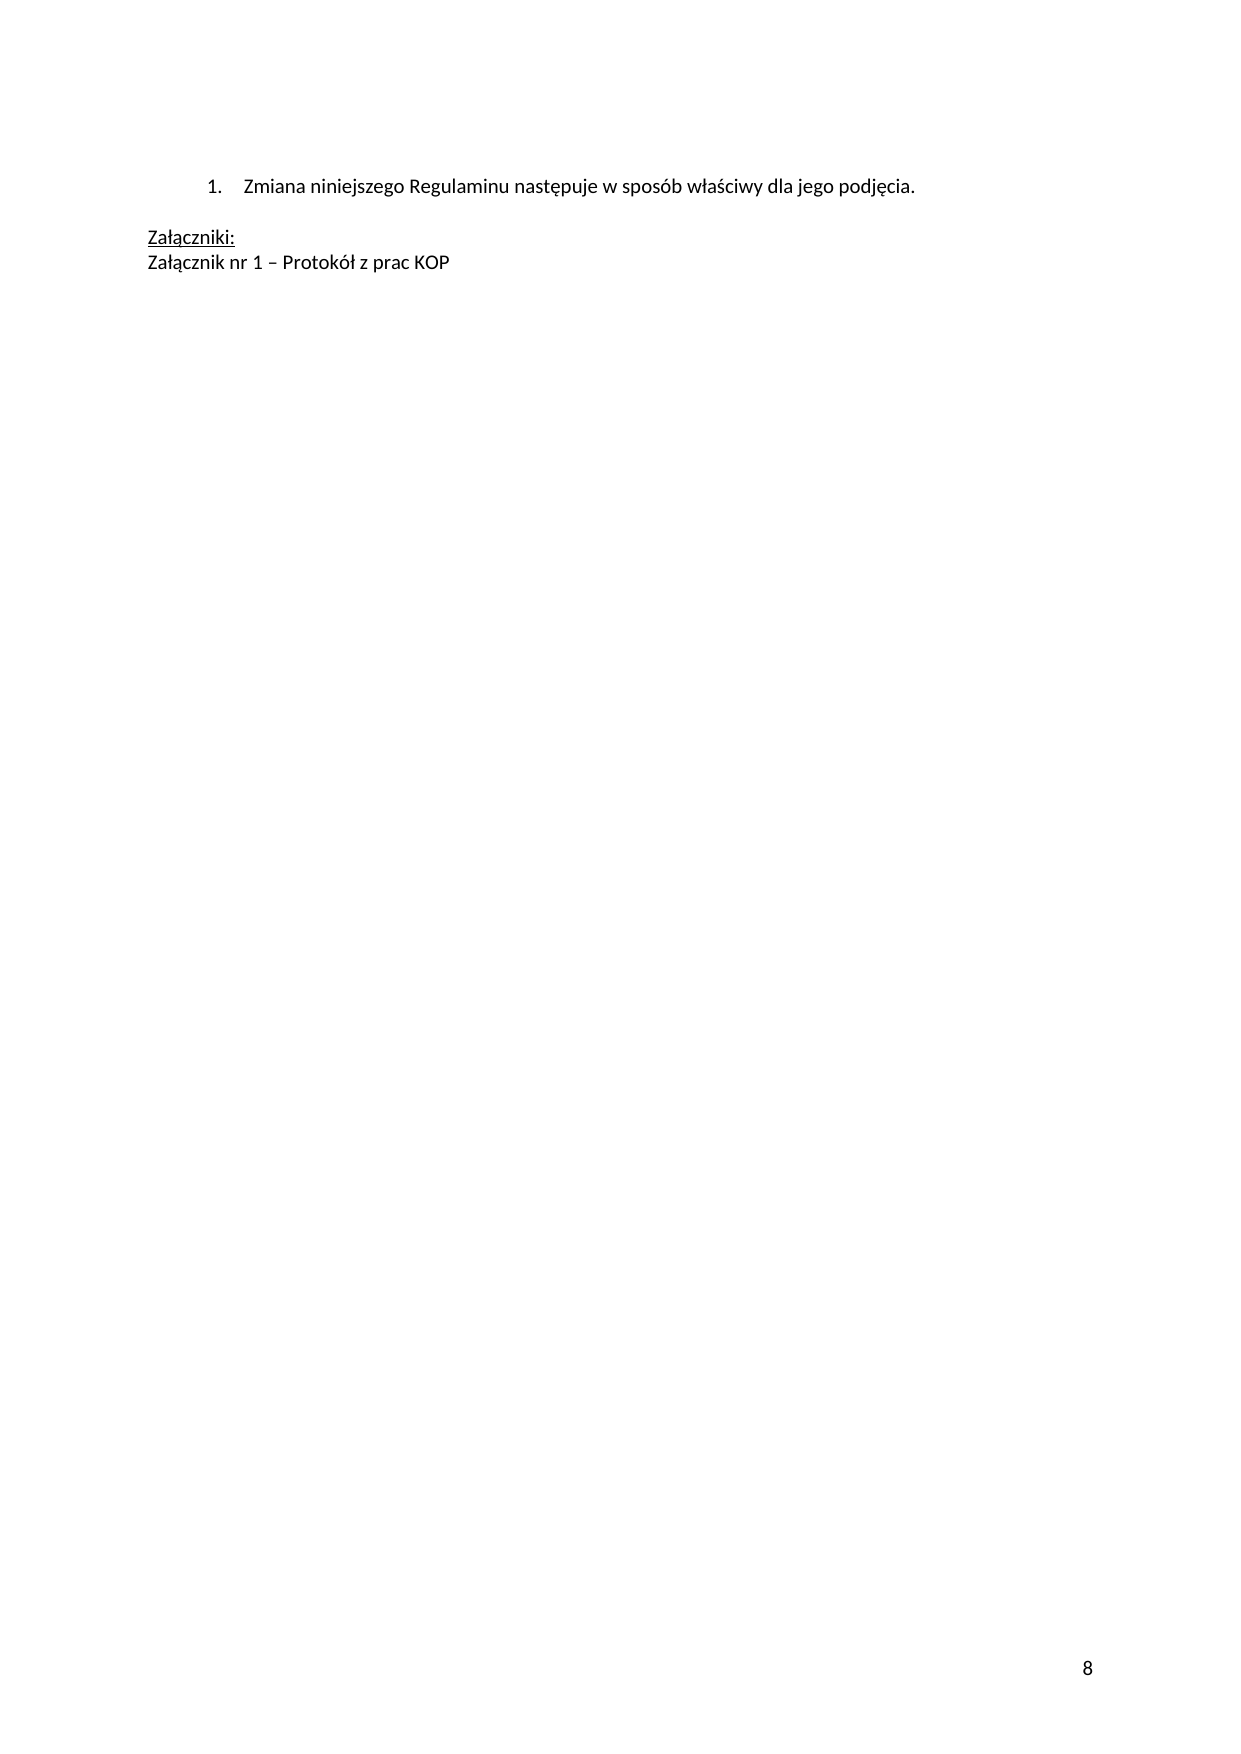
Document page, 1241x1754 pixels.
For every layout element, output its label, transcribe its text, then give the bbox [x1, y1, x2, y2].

text Załącznik nr 1 – Protokół z prac KOP [148, 249, 1093, 303]
list Zmiana niniejszego Regulaminu następuje w sposób właściwy dla jego podjęcia. [207, 173, 1093, 198]
text Załączniki: [148, 224, 1093, 249]
